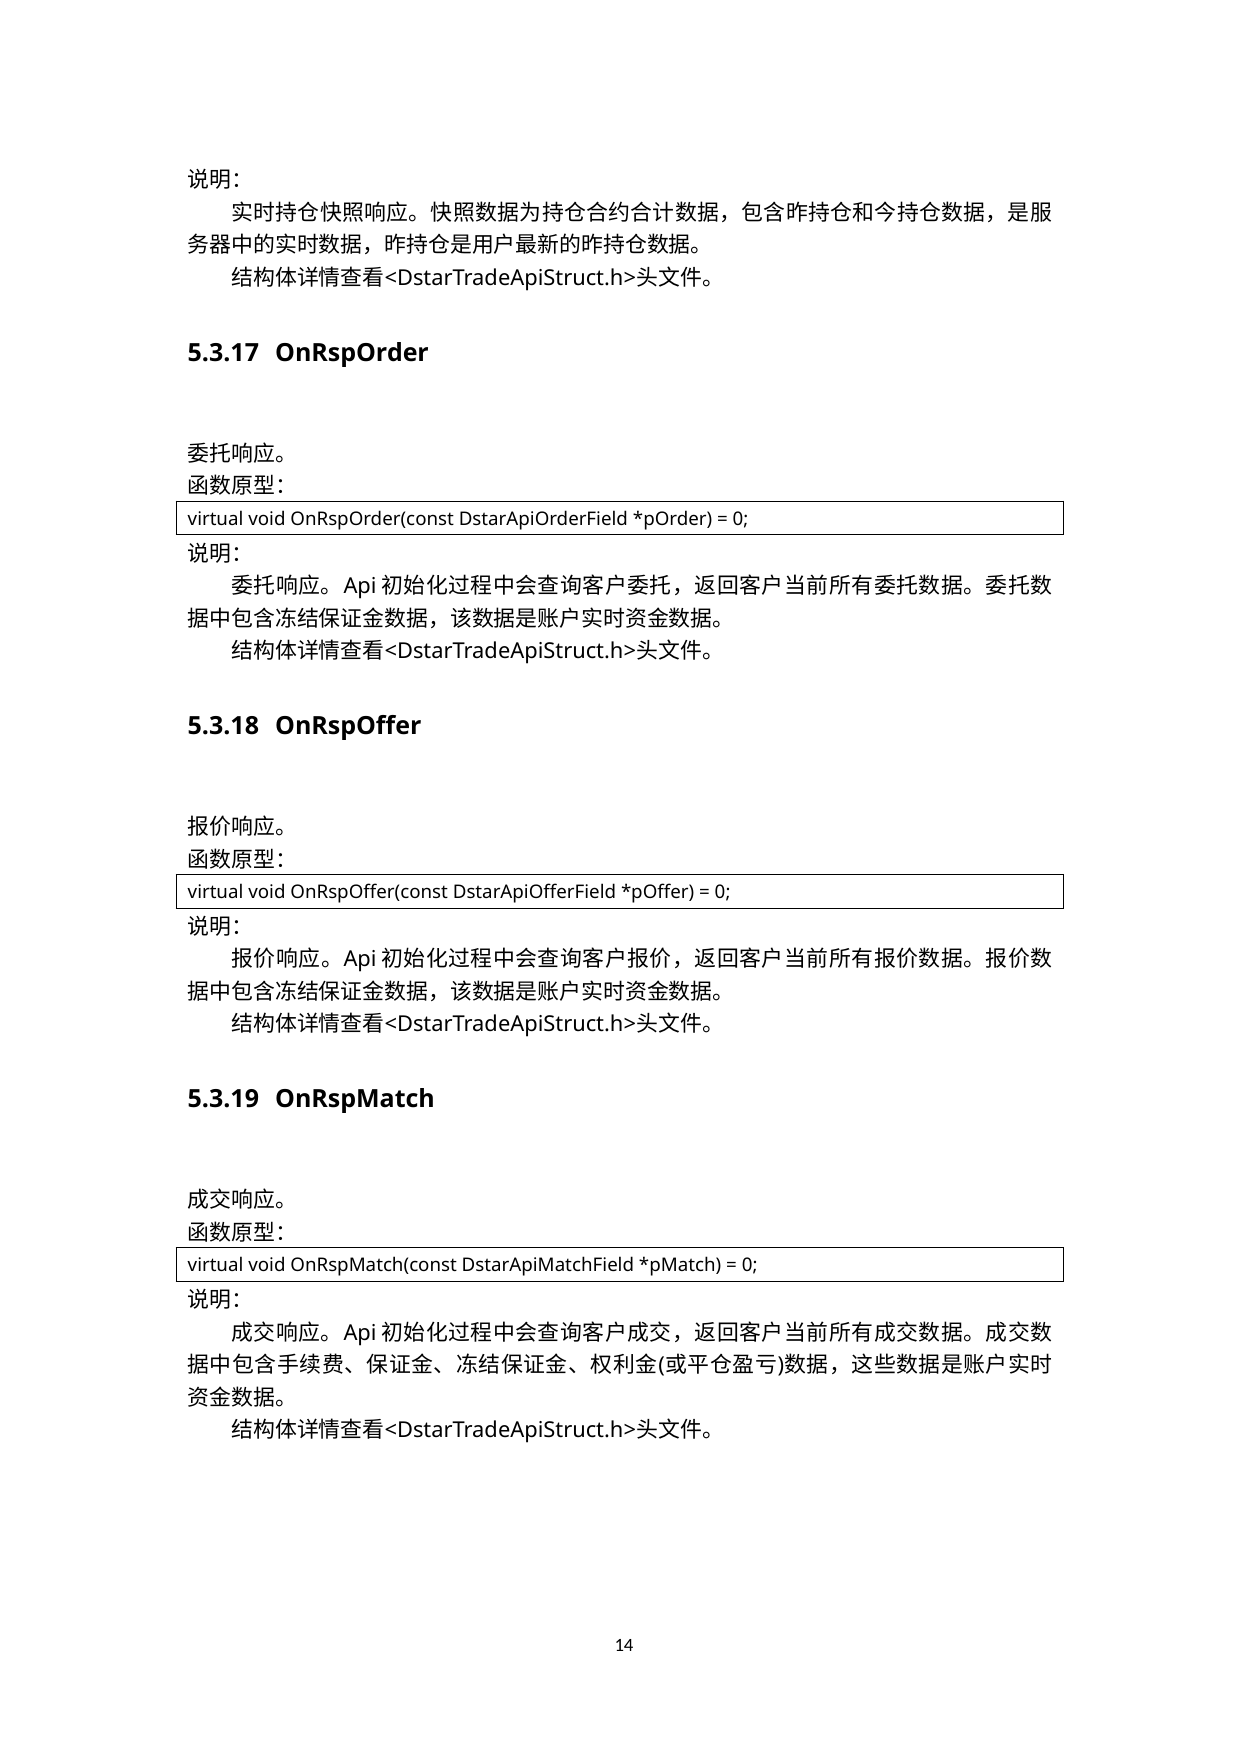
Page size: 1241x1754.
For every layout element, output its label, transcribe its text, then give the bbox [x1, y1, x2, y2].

text 报价响应。Api初始化过程中会查询客户报价，返回客户当前所有报价数据。报价数据中包含冻结保证金数据，该数据是账户实时资金数据。 [187, 941, 1053, 1006]
text 说明： [187, 162, 1053, 194]
text 成交响应。Api初始化过程中会查询客户成交，返回客户当前所有成交数据。成交数据中包含手续费、保证金、冻结保证金、权利金(或平仓盈亏)数据，这些数据是账户实时资金数据。 [187, 1314, 1053, 1412]
subtitle OnRspOffer [187, 692, 1053, 757]
text 函数原型： [187, 841, 1053, 874]
table_header virtual void OnRspMatch(const DstarApiMatchField *pMatch) = 0; [177, 1248, 1063, 1281]
subtitle OnRspMatch [187, 1066, 1053, 1131]
text 函数原型： [187, 468, 1053, 501]
text 结构体详情查看<DstarTradeApiStruct.h>头文件。 [187, 633, 1053, 665]
table_header virtual void OnRspOrder(const DstarApiOrderField *pOrder) = 0; [177, 502, 1063, 534]
text 实时持仓快照响应。快照数据为持仓合约合计数据，包含昨持仓和今持仓数据，是服务器中的实时数据，昨持仓是用户最新的昨持仓数据。 [187, 194, 1053, 259]
text 结构体详情查看<DstarTradeApiStruct.h>头文件。 [187, 259, 1053, 292]
subtitle OnRspOrder [187, 319, 1053, 384]
text 报价响应。 [187, 809, 1053, 841]
text 委托响应。Api初始化过程中会查询客户委托，返回客户当前所有委托数据。委托数据中包含冻结保证金数据，该数据是账户实时资金数据。 [187, 568, 1053, 633]
text 结构体详情查看<DstarTradeApiStruct.h>头文件。 [187, 1006, 1053, 1038]
text 说明： [187, 909, 1053, 941]
text 说明： [187, 1282, 1053, 1314]
text 成交响应。 [187, 1182, 1053, 1214]
text 结构体详情查看<DstarTradeApiStruct.h>头文件。 [187, 1412, 1053, 1444]
text 函数原型： [187, 1214, 1053, 1247]
text 说明： [187, 535, 1053, 568]
text 委托响应。 [187, 436, 1053, 468]
table_header virtual void OnRspOffer(const DstarApiOfferField *pOffer) = 0; [177, 875, 1063, 907]
